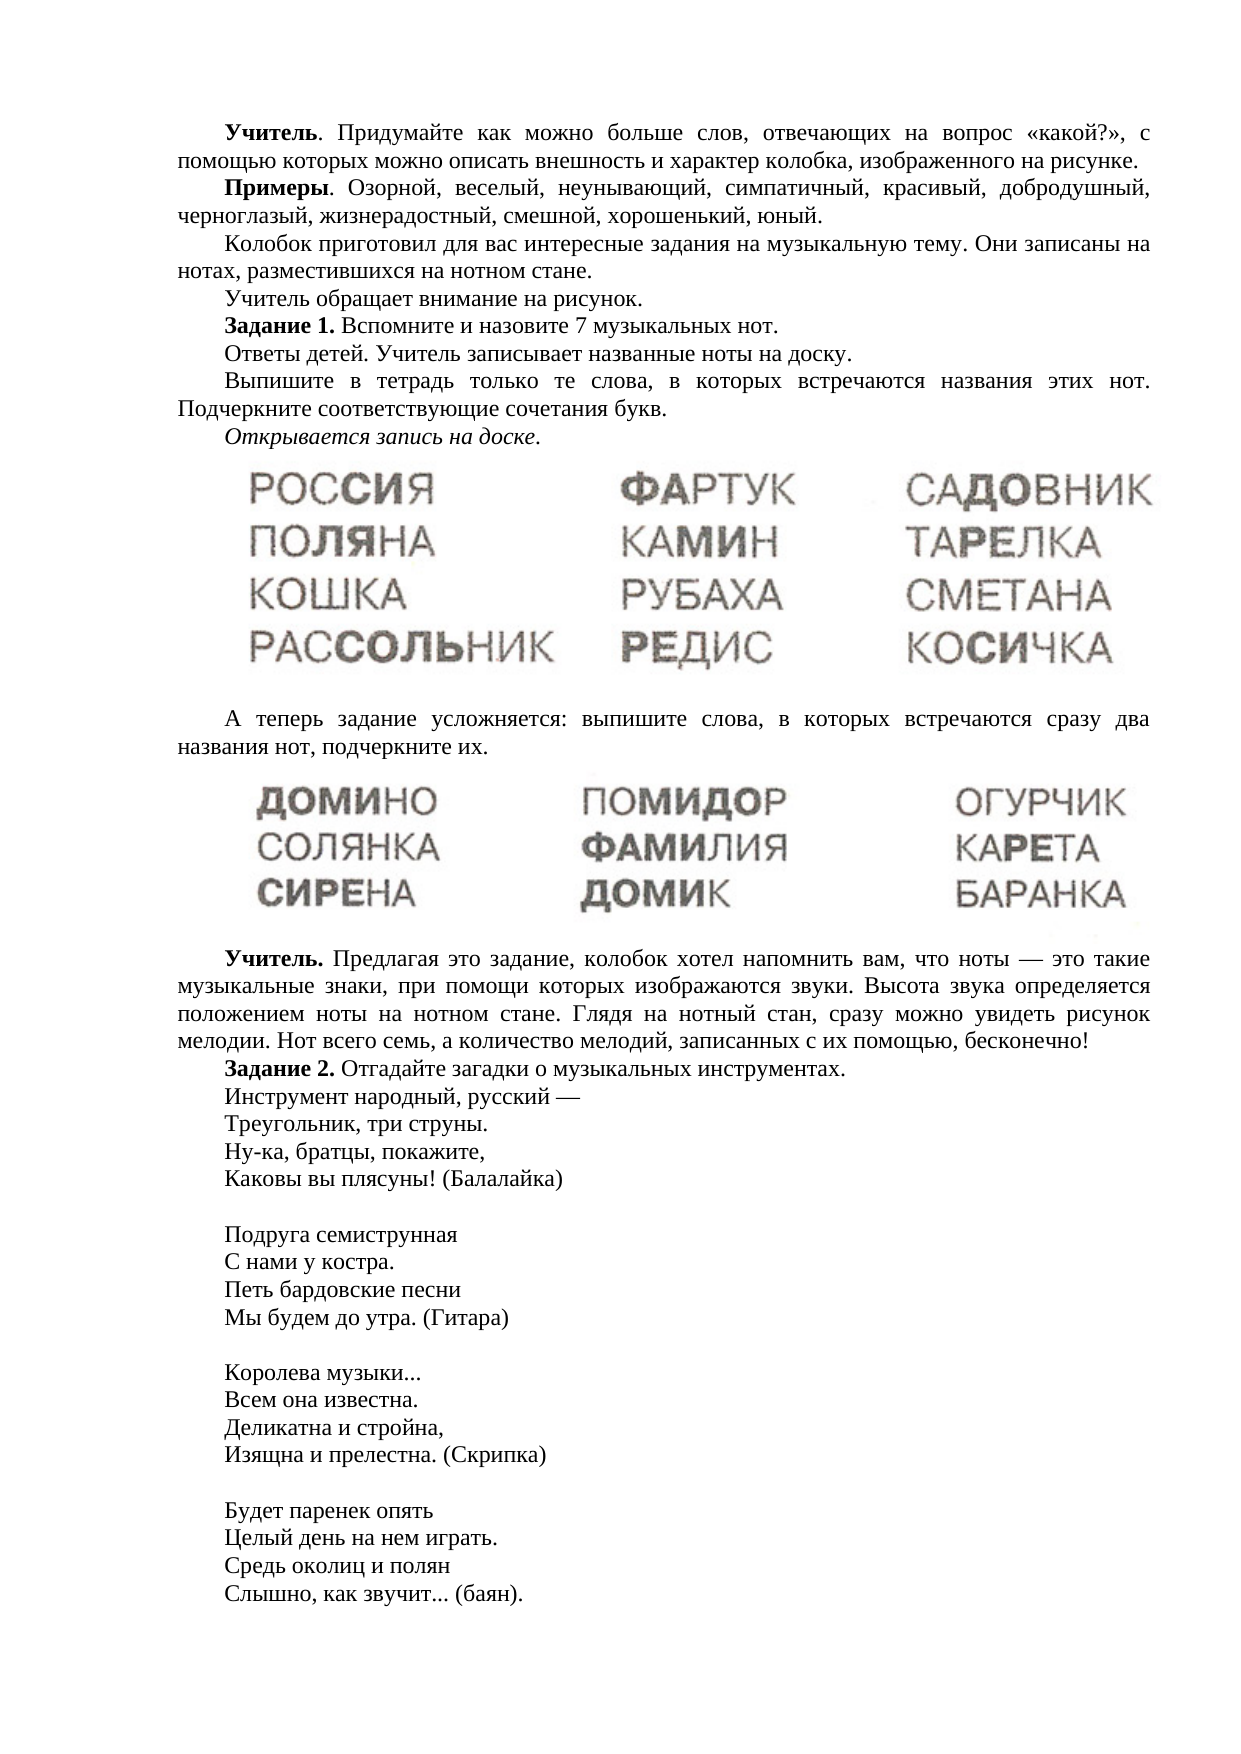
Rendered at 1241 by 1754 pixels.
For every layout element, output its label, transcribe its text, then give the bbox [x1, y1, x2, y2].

text Королева музыки... [177, 1358, 1152, 1385]
text Средь околиц и полян [177, 1551, 1152, 1578]
text Ну-ка, братцы, покажите, [177, 1137, 1152, 1164]
text Учитель. Предлагая это задание, колобок хотел напомнить вам, что ноты — это такие музыкальные знаки, при помощи которых изображаются звуки. Высота звука определяется положением ноты на нотном стане. Глядя на нотный стан, сразу можно увидеть рисунок мелодии. Нот всего семь, а количество мелодий, записанных с их помощью, бесконечно! [177, 944, 1152, 1054]
text Каковы вы плясуны! (Балалайка) [177, 1164, 1152, 1192]
text Слышно, как звучит... (баян). [177, 1578, 1152, 1606]
text Открывается запись на доске. [177, 422, 1152, 449]
picture [224, 449, 1162, 704]
text Изящна и прелестна. (Скрипка) [177, 1441, 1152, 1468]
text Подруга семиструнная [177, 1220, 1152, 1247]
text С нами у костра. [177, 1247, 1152, 1275]
text Задание 1. Вспомните и назовите 7 музыкальных нот. [177, 311, 1152, 339]
text Всем она известна. [177, 1385, 1152, 1413]
text Выпишите в тетрадь только те слова, в которых встречаются названия этих нот. Подчеркните соответствующие сочетания букв. [177, 367, 1152, 422]
text Учитель обращает внимание на рисунок. [177, 284, 1152, 311]
text Примеры. Озорной, веселый, неунывающий, симпатичный, красивый, добродушный, черноглазый, жизнерадостный, смешной, хорошенький, юный. [177, 173, 1152, 228]
text Целый день на нем играть. [177, 1523, 1152, 1551]
picture [224, 759, 1162, 944]
text Мы будем до утра. (Гитара) [177, 1302, 1152, 1330]
text Деликатна и стройна, [177, 1413, 1152, 1441]
text Петь бардовские песни [177, 1275, 1152, 1302]
text Ответы детей. Учитель записывает названные ноты на доску. [177, 339, 1152, 367]
text Будет паренек опять [177, 1496, 1152, 1523]
text Треугольник, три струны. [177, 1109, 1152, 1137]
text Учитель. Придумайте как можно больше слов, отвечающих на вопрос «какой?», с помощью которых можно описать внешность и характер колобка, изображенного на рисунке. [177, 118, 1152, 173]
text А теперь задание усложняется: выпишите слова, в которых встречаются сразу два названия нот, подчеркните их. [177, 704, 1152, 759]
text Инструмент народный, русский — [177, 1082, 1152, 1109]
text Задание 2. Отгадайте загадки о музыкальных инструментах. [177, 1054, 1152, 1082]
text Колобок приготовил для вас интересные задания на музыкальную тему. Они записаны на нотах, разместившихся на нотном стане. [177, 228, 1152, 284]
